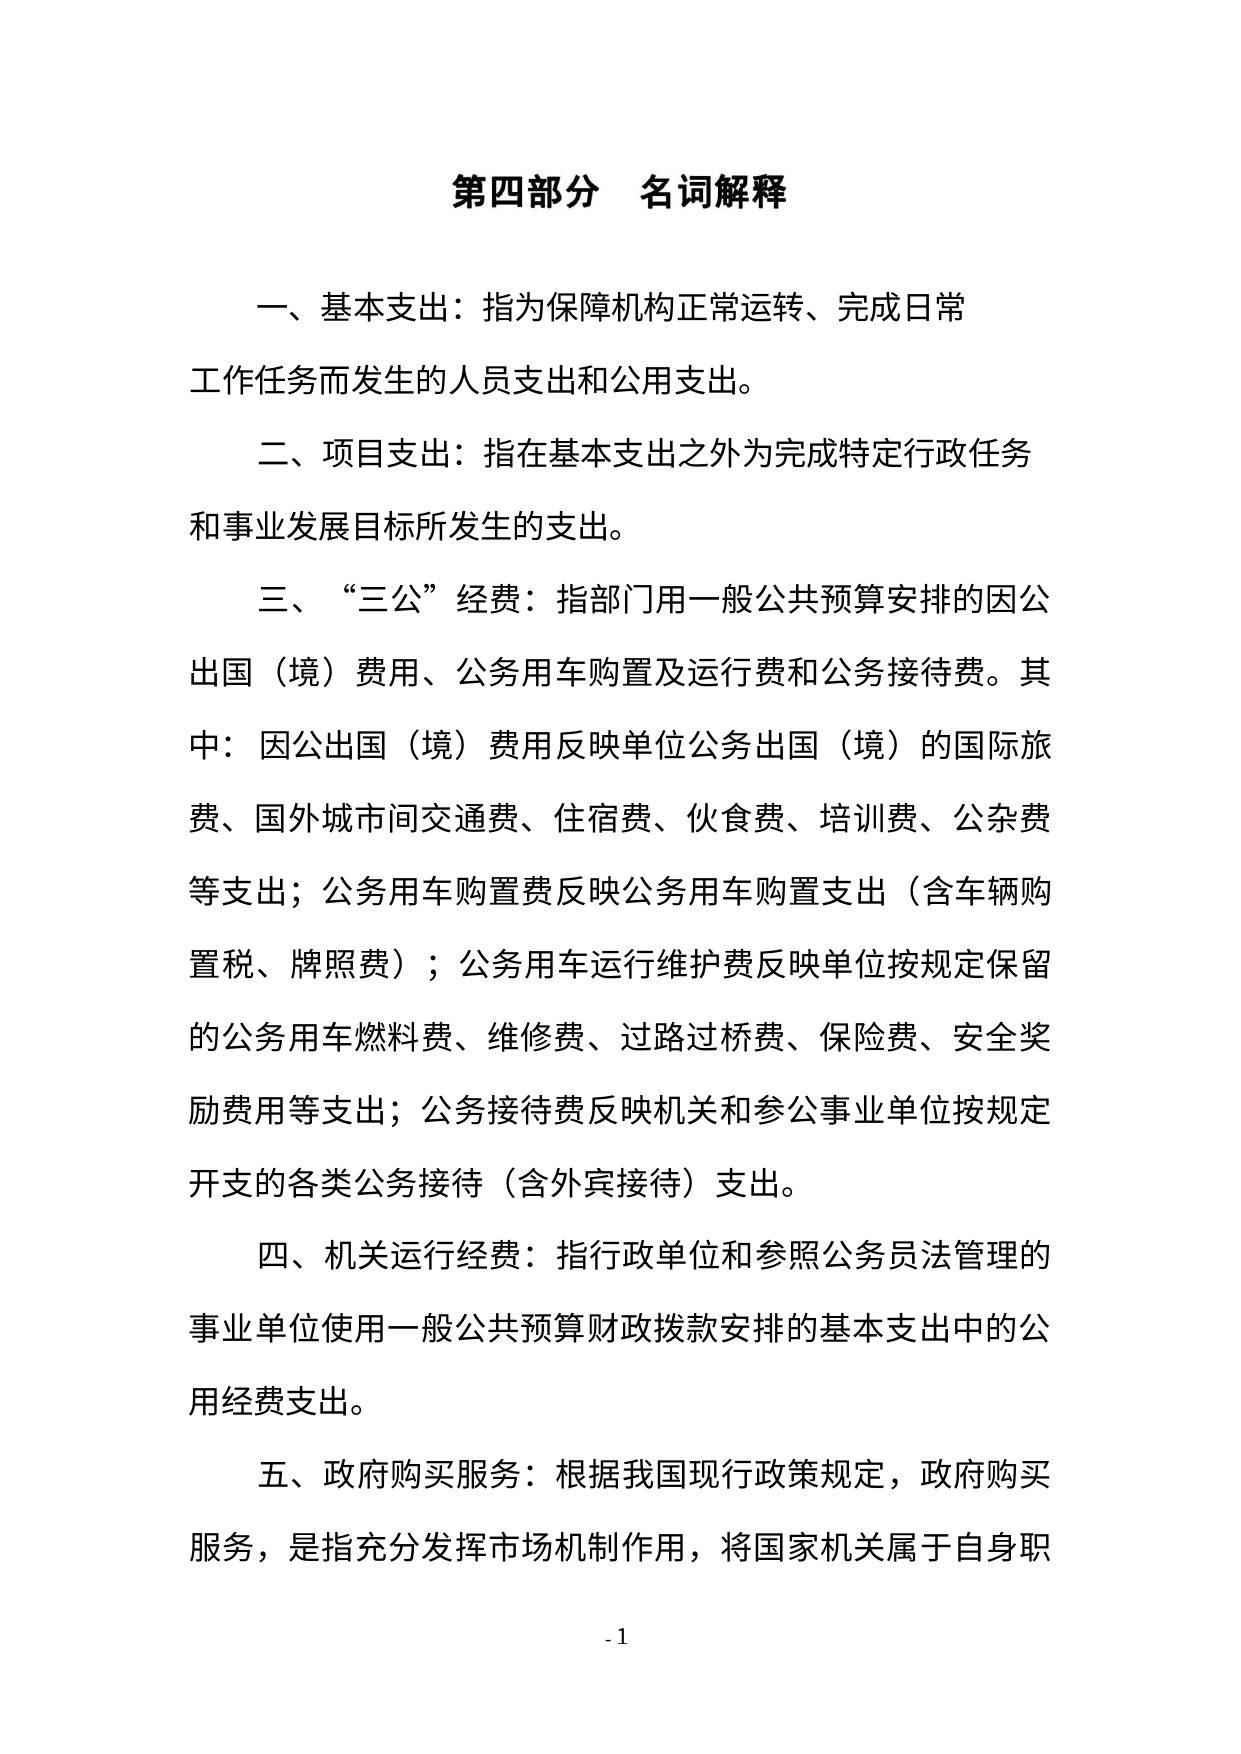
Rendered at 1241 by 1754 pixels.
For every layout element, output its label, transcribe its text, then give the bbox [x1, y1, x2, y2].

text 二、项目支出：指在基本支出之外为完成特定行政任务和事业发展目标所发生的支出。 [189, 428, 1052, 548]
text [189, 1449, 1052, 1569]
text 四、机关运行经费：指行政单位和参照公务员法管理的事业单位使用一般公共预算财政拨款安排的基本支出中的公用经费支出。 [188, 1230, 1052, 1423]
text 三、“三公”经费：指部门用一般公共预算安排的因公出国（境）费用、公务用车购置及运行费和公务接待费。其中： 因公出国（境）费用反映单位公务出国（境）的国际旅费、国外城市间交通费、住宿费、伙食费、培训费、公杂费等支出；公务用车购置费反映公务用车购置支出（含车辆购置税、牌照费）；公务用车运行维护费反映单位按规定保留的公务用车燃料费、维修费、过路过桥费、保险费、安全奖励费用等支出；公务接待费反映机关和参公事业单位按规定开支的各类公务接待（含外宾接待）支出。 [188, 574, 1052, 1204]
picture [449, 170, 602, 211]
subtitle 一、基本支出：指为保障机构正常运转、完成日常工作任务而发生的人员支出和公用支出。 [189, 282, 986, 401]
picture [637, 170, 789, 211]
